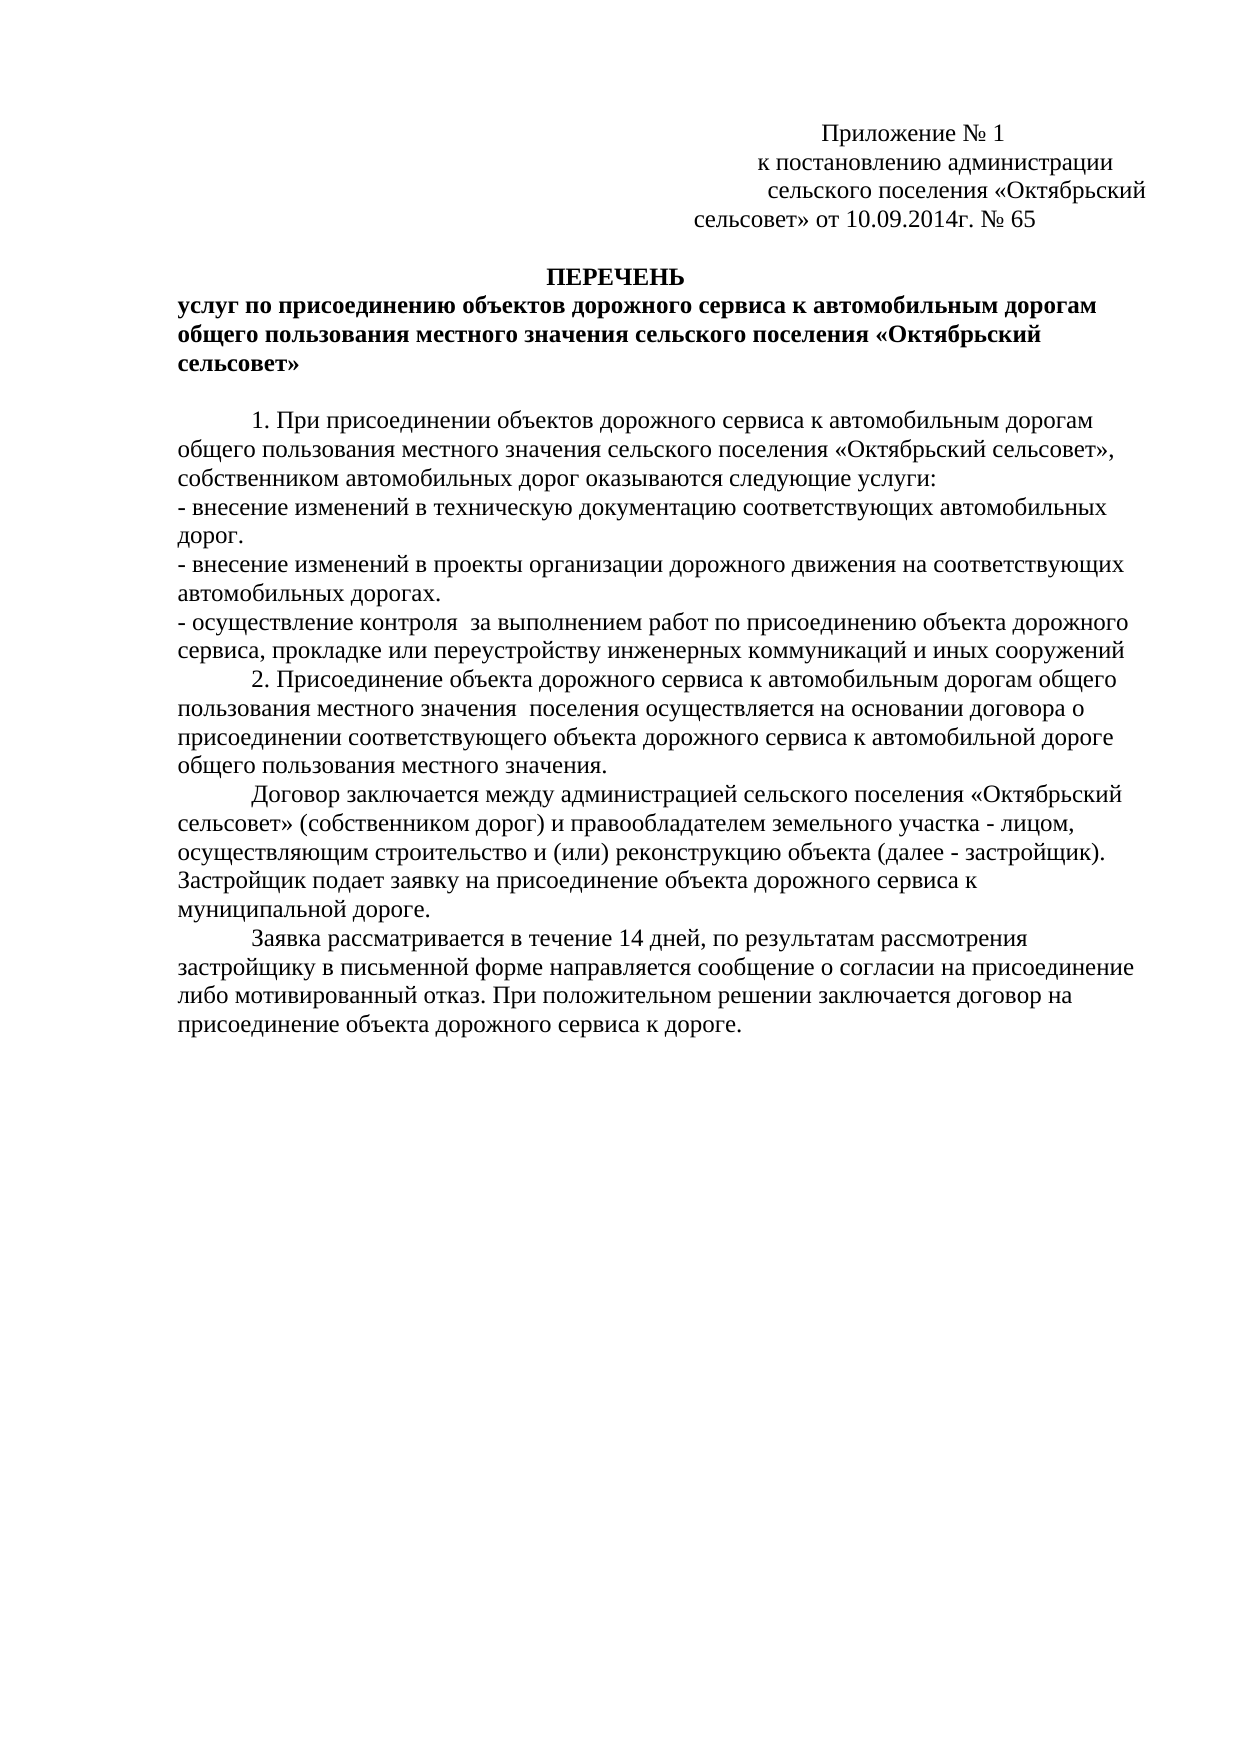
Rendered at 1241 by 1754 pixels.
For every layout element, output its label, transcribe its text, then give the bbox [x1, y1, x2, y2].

text - внесение изменений в техническую документацию соответствующих автомобильных дорог. [177, 492, 1152, 549]
text Договор заключается между администрацией сельского поселения «Октябрьский сельсовет» (собственником дорог) и правообладателем земельного участка - лицом, осуществляющим строительство и (или) реконструкцию объекта (далее - застройщик). [177, 779, 1152, 866]
text Приложение № 1 к постановлению администрации [177, 118, 1152, 176]
text 1. При присоединении объектов дорожного сервиса к автомобильным дорогам общего пользования местного значения сельского поселения «Октябрьский сельсовет», собственником автомобильных дорог оказываются следующие услуги: [177, 406, 1152, 492]
text ПЕРЕЧЕНЬ [472, 262, 1152, 291]
text - осуществление контроля за выполнением работ по присоединению объекта дорожного сервиса, прокладке или переустройству инженерных коммуникаций и иных сооружений [177, 607, 1152, 664]
text услуг по присоединению объектов дорожного сервиса к автомобильным дорогам общего пользования местного значения сельского поселения «Октябрьский сельсовет» [177, 291, 1152, 377]
text - внесение изменений в проекты организации дорожного движения на соответствующих автомобильных дорогах. [177, 549, 1152, 607]
text Застройщик подает заявку на присоединение объекта дорожного сервиса к муниципальной дороге. [177, 866, 1152, 923]
text Заявка рассматривается в течение 14 дней, по результатам рассмотрения застройщику в письменной форме направляется сообщение о согласии на присоединение либо мотивированный отказ. При положительном решении заключается договор на присоединение объекта дорожного сервиса к дороге. [177, 923, 1152, 1038]
text сельского поселения «Октябрьский сельсовет» от 10.09.2014г. № 65 [693, 176, 1152, 233]
text 2. Присоединение объекта дорожного сервиса к автомобильным дорогам общего пользования местного значения поселения осуществляется на основании договора о присоединении соответствующего объекта дорожного сервиса к автомобильной дороге общего пользования местного значения. [177, 664, 1152, 779]
